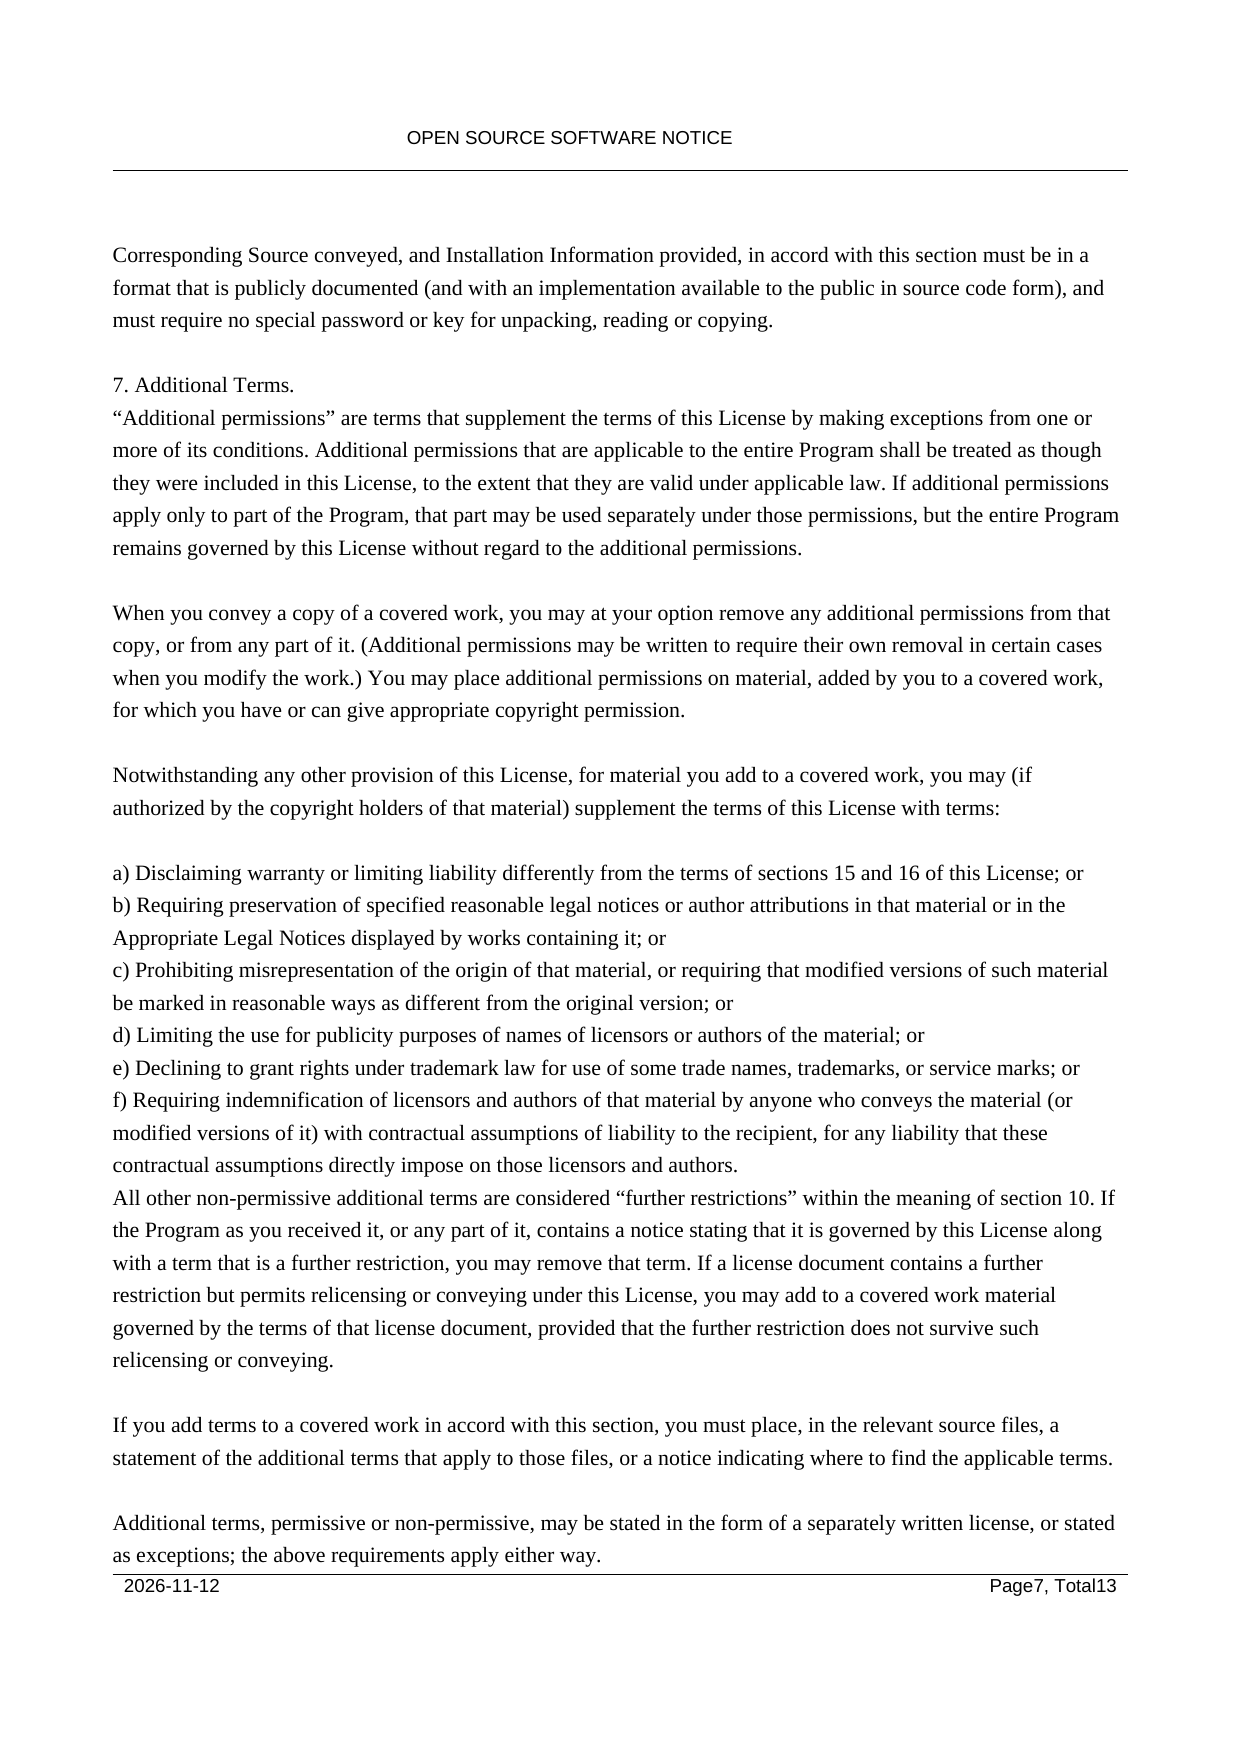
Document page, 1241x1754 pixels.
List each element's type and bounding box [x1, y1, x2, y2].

text [112, 206, 1128, 1571]
